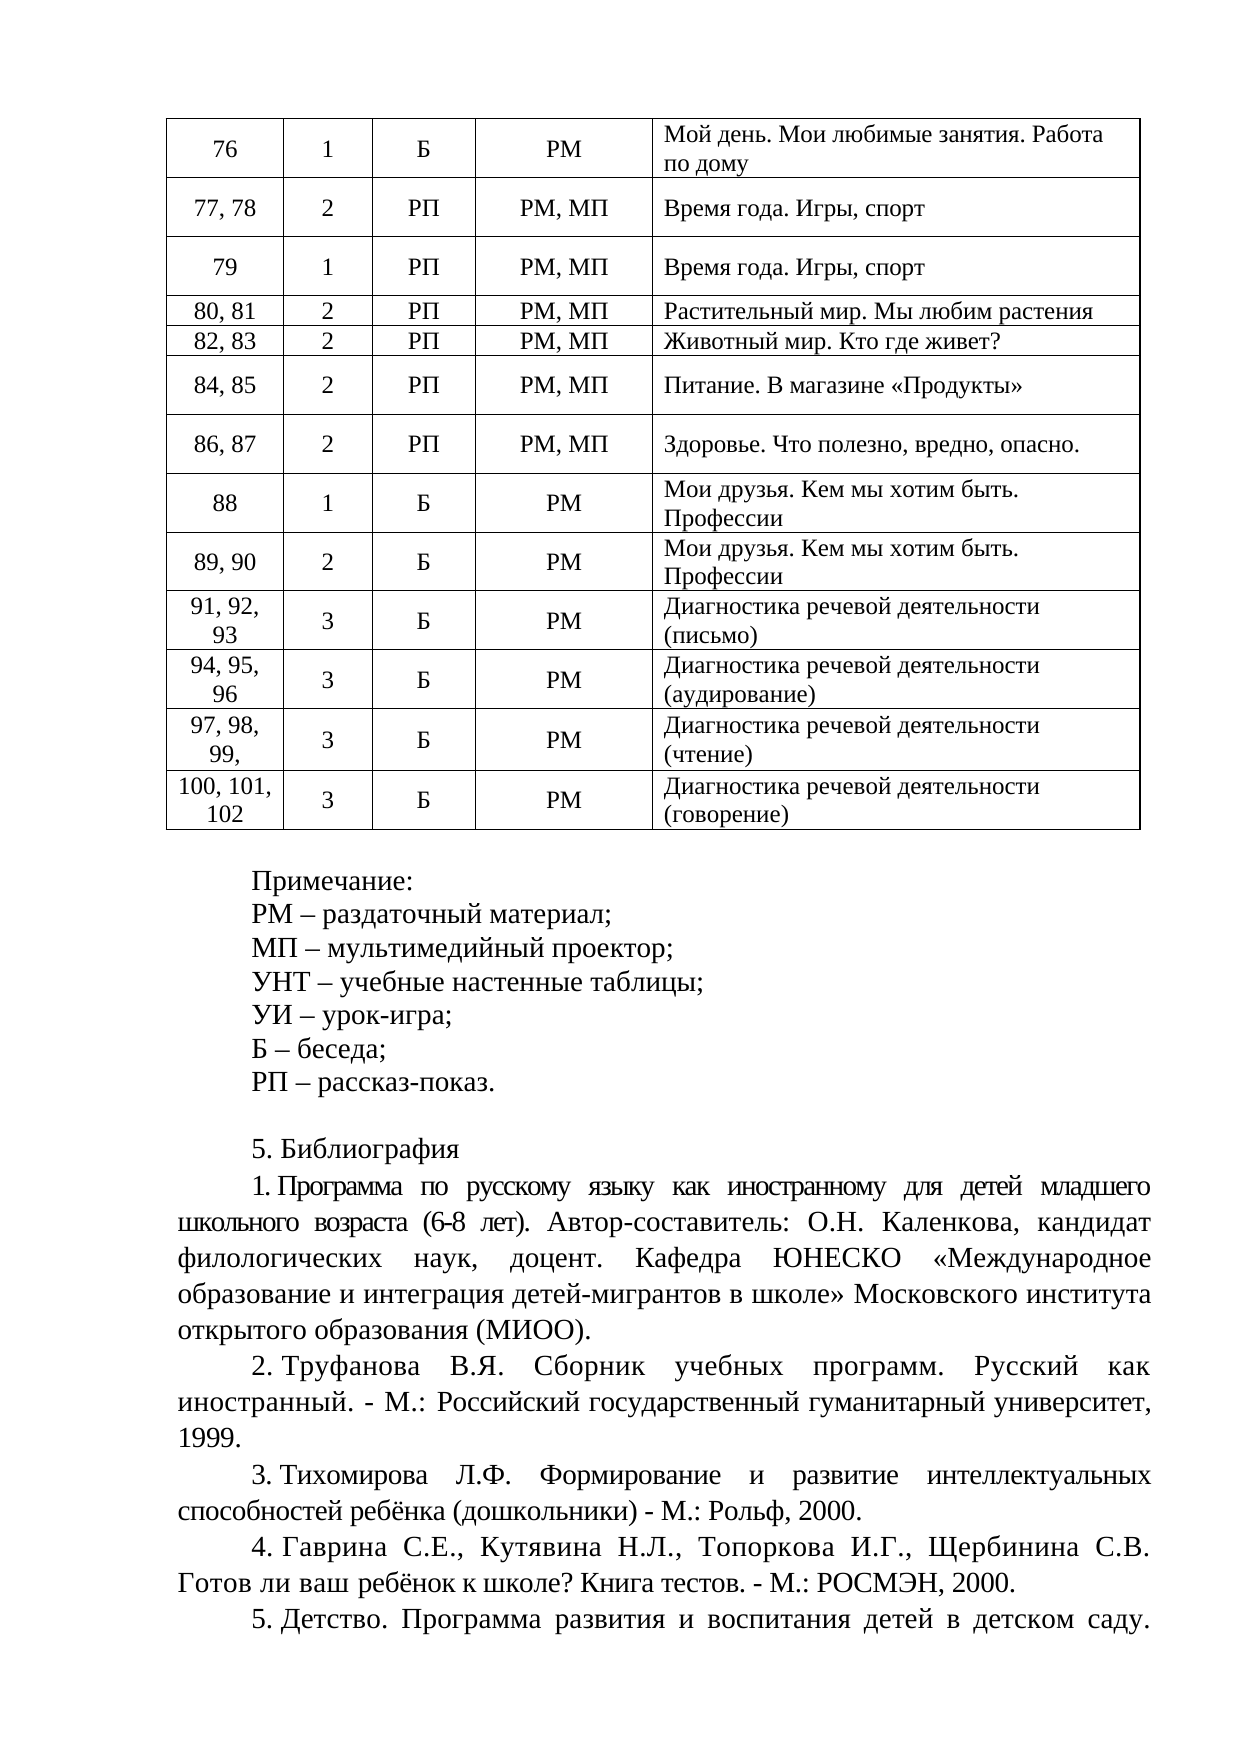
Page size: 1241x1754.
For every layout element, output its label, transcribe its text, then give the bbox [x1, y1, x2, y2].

table_cell Б [373, 119, 475, 177]
text МП – мультимедийный проектор; [177, 930, 1152, 964]
text Примечание: [177, 863, 1152, 897]
table_cell РМ [476, 591, 652, 649]
list Программа по русскому языку как иностранному для детей младшего школьного возраста (6-8 лет). Автор-составитель: О.Н. Каленкова, кандидат филологических наук, доцент. Кафедра ЮНЕСКО «Международное образование и интеграция детей-мигрантов в школе» Московского института открытого образования (МИОО). [177, 1168, 1152, 1346]
table_cell 79 [167, 237, 283, 295]
table_cell 2 [284, 326, 372, 355]
table_cell 3 [284, 709, 372, 769]
table_cell 80, 81 [167, 296, 283, 325]
table_cell Диагностика речевой деятельности (аудирование) [653, 650, 1139, 708]
table_cell 86, 87 [167, 415, 283, 473]
table_cell 84, 85 [167, 356, 283, 414]
table_cell РМ [476, 533, 652, 590]
table_cell Мои друзья. Кем мы хотим быть. Профессии [653, 474, 1139, 532]
text Б – беседа; [177, 1031, 1152, 1064]
table_cell Б [373, 650, 475, 708]
table_cell Здоровье. Что полезно, вредно, опасно. [653, 415, 1139, 473]
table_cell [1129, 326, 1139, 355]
table_cell 2 [284, 178, 372, 236]
table_cell 1 [284, 237, 372, 295]
table_cell Б [373, 533, 475, 590]
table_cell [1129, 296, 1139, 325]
table_cell 3 [284, 650, 372, 708]
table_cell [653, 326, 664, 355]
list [177, 1601, 1152, 1635]
list Гаврина С.Е., Кутявина Н.Л., Топоркова И.Г., Щербинина С.В. Готов ли ваш ребёнок к школе? Книга тестов. - М.: РОСМЭН, 2000. [177, 1529, 1152, 1599]
table_cell 82, 83 [167, 326, 283, 355]
table_cell РМ, МП [476, 237, 652, 295]
table_cell Время года. Игры, спорт [653, 237, 1139, 295]
table_cell РП [373, 296, 475, 325]
table_cell 2 [284, 296, 372, 325]
text РМ – раздаточный материал; [177, 897, 1152, 930]
table_cell 2 [284, 415, 372, 473]
table_cell 3 [284, 591, 372, 649]
table_cell РМ [476, 119, 652, 177]
table_cell 97, 98, 99, [167, 709, 283, 769]
table_cell 88 [167, 474, 283, 532]
text РП – рассказ-показ. [177, 1064, 1152, 1098]
table_cell РП [373, 356, 475, 414]
table_cell Б [373, 591, 475, 649]
table_cell РМ, МП [476, 415, 652, 473]
table_cell Диагностика речевой деятельности (говорение) [653, 771, 1139, 828]
table_cell РМ [476, 650, 652, 708]
table_cell 76 [167, 119, 283, 177]
table_cell Б [373, 771, 475, 828]
table_cell РМ, МП [476, 296, 652, 325]
table_cell РП [373, 415, 475, 473]
table_cell РМ, МП [476, 326, 652, 355]
table_cell 100, 101, 102 [167, 771, 283, 828]
table_cell 89, 90 [167, 533, 283, 590]
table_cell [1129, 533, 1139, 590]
table_cell 77, 78 [167, 178, 283, 236]
table_cell РП [373, 237, 475, 295]
table_cell 3 [284, 771, 372, 828]
table_cell 2 [284, 533, 372, 590]
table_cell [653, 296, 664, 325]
table_cell РП [373, 326, 475, 355]
text УИ – урок-игра; [177, 997, 1152, 1031]
table_cell РМ, МП [476, 178, 652, 236]
table_cell Б [373, 709, 475, 769]
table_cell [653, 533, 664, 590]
table_cell РМ, МП [476, 356, 652, 414]
table_cell Время года. Игры, спорт [653, 178, 1139, 236]
table_cell Диагностика речевой деятельности (чтение) [653, 709, 1139, 769]
table_cell Диагностика речевой деятельности (письмо) [653, 591, 1139, 649]
table_cell РП [373, 178, 475, 236]
table_cell 1 [284, 474, 372, 532]
table_cell 2 [284, 356, 372, 414]
table_cell 1 [284, 119, 372, 177]
table_cell 91, 92, 93 [167, 591, 283, 649]
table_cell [653, 119, 1139, 177]
table_cell 94, 95, 96 [167, 650, 283, 708]
table_cell РМ [476, 709, 652, 769]
table_cell Б [373, 474, 475, 532]
table_cell РМ [476, 474, 652, 532]
table_cell Питание. В магазине «Продукты» [653, 356, 1139, 414]
table_cell РМ [476, 771, 652, 828]
list Тихомирова Л.Ф. Формирование и развитие интеллектуальных способностей ребёнка (дошкольники) - М.: Рольф, 2000. [177, 1457, 1152, 1526]
list Труфанова В.Я. Сборник учебных программ. Русский как иностранный. - М.: Российский государственный гуманитарный университет, 1999. [177, 1348, 1152, 1454]
list Библиография [177, 1131, 1152, 1165]
text УНТ – учебные настенные таблицы; [177, 964, 1152, 997]
